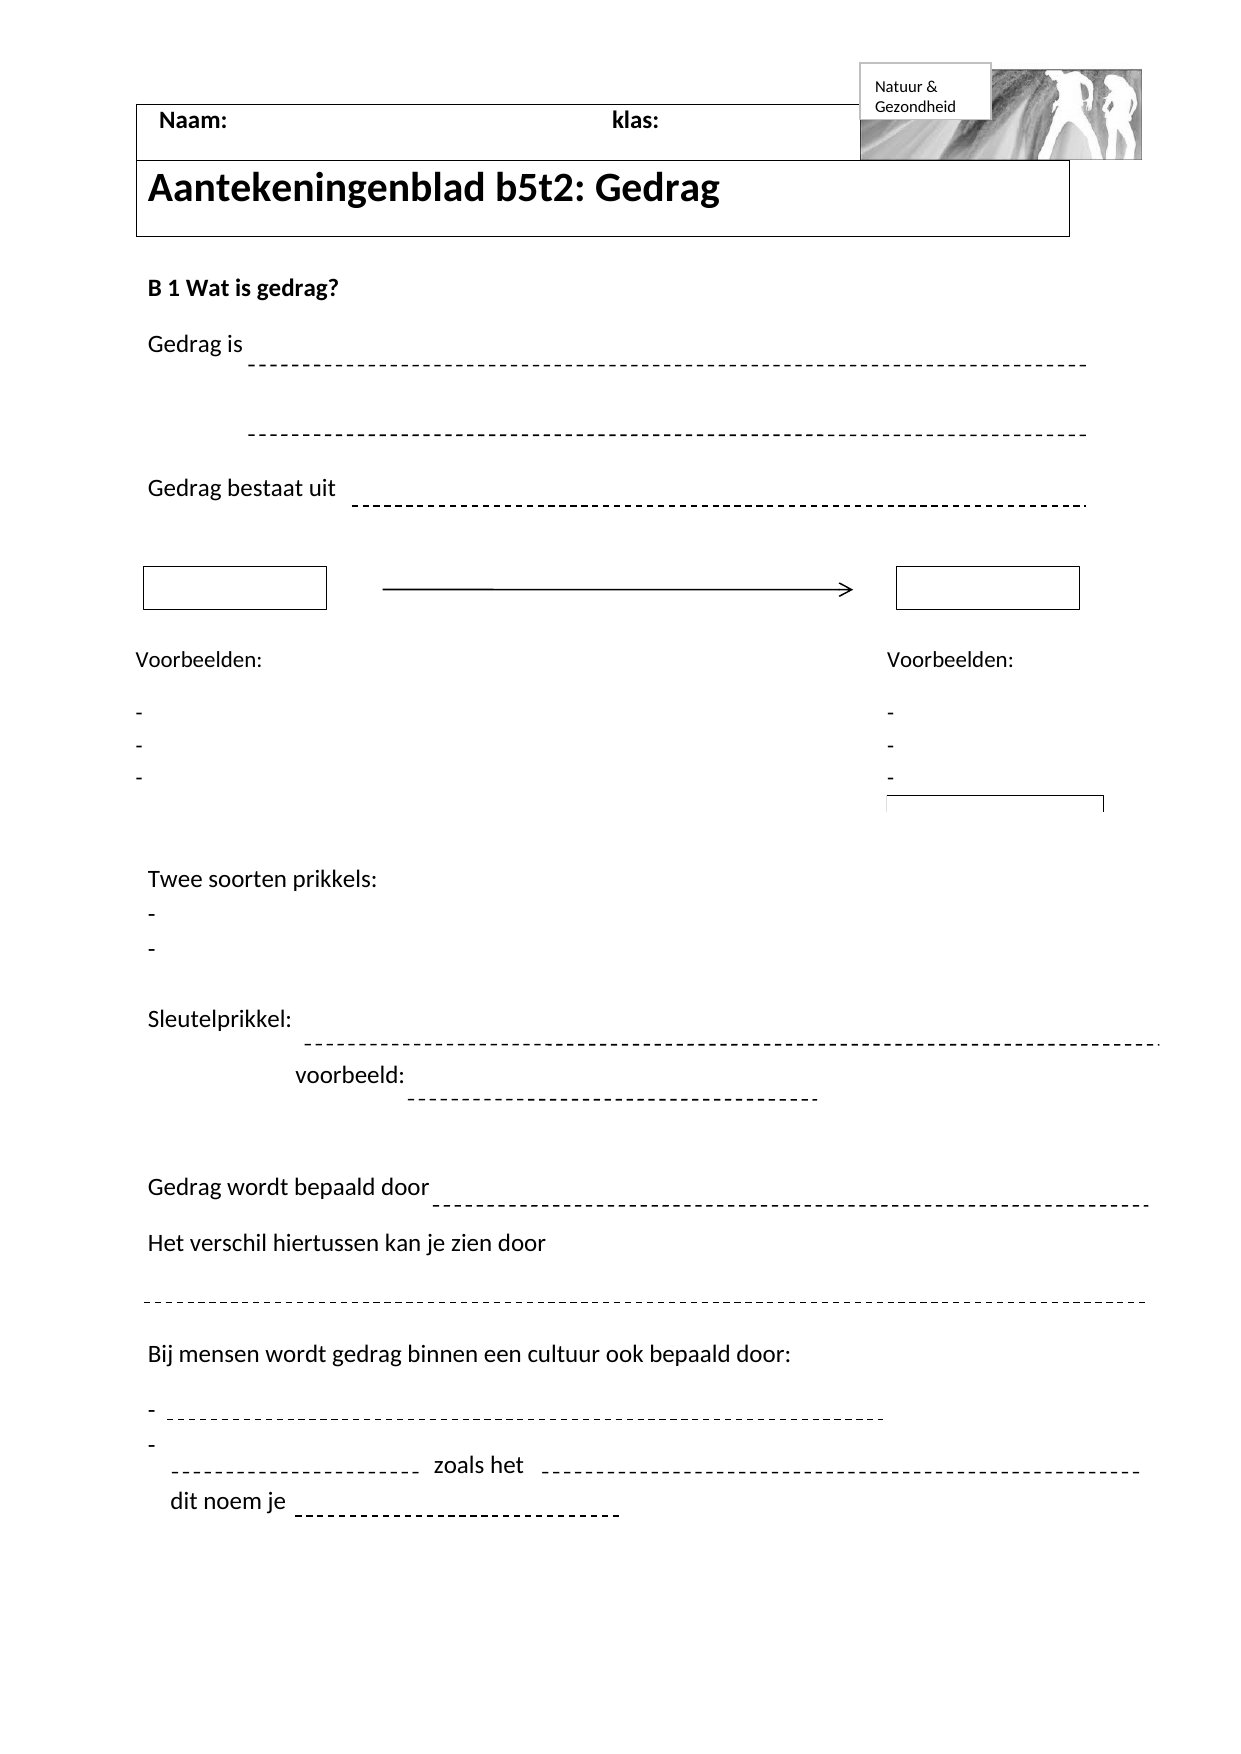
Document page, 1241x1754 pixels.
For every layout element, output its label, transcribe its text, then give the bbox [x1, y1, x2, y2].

text Het verschil hiertussen kan je zien door [148, 1227, 1093, 1257]
text Gedrag is [148, 328, 1093, 359]
text voorbeeld: [148, 1059, 1093, 1090]
table_header Naam: klas: [137, 105, 860, 160]
text - - [148, 1394, 1093, 1460]
text Gedrag bestaat uit [148, 472, 1093, 502]
text Gedrag wordt bepaald door [148, 1171, 1093, 1201]
text Bij mensen wordt gedrag binnen een cultuur ook bepaald door: [148, 1338, 1093, 1369]
text dit noem je [148, 1485, 1093, 1516]
text Twee soorten prikkels: - - Sleutelprikkel: [148, 583, 1093, 1034]
table_cell Aantekeningenblad b5t2: Gedrag [137, 161, 1069, 236]
text B 1 Wat is gedrag? [148, 237, 1093, 303]
